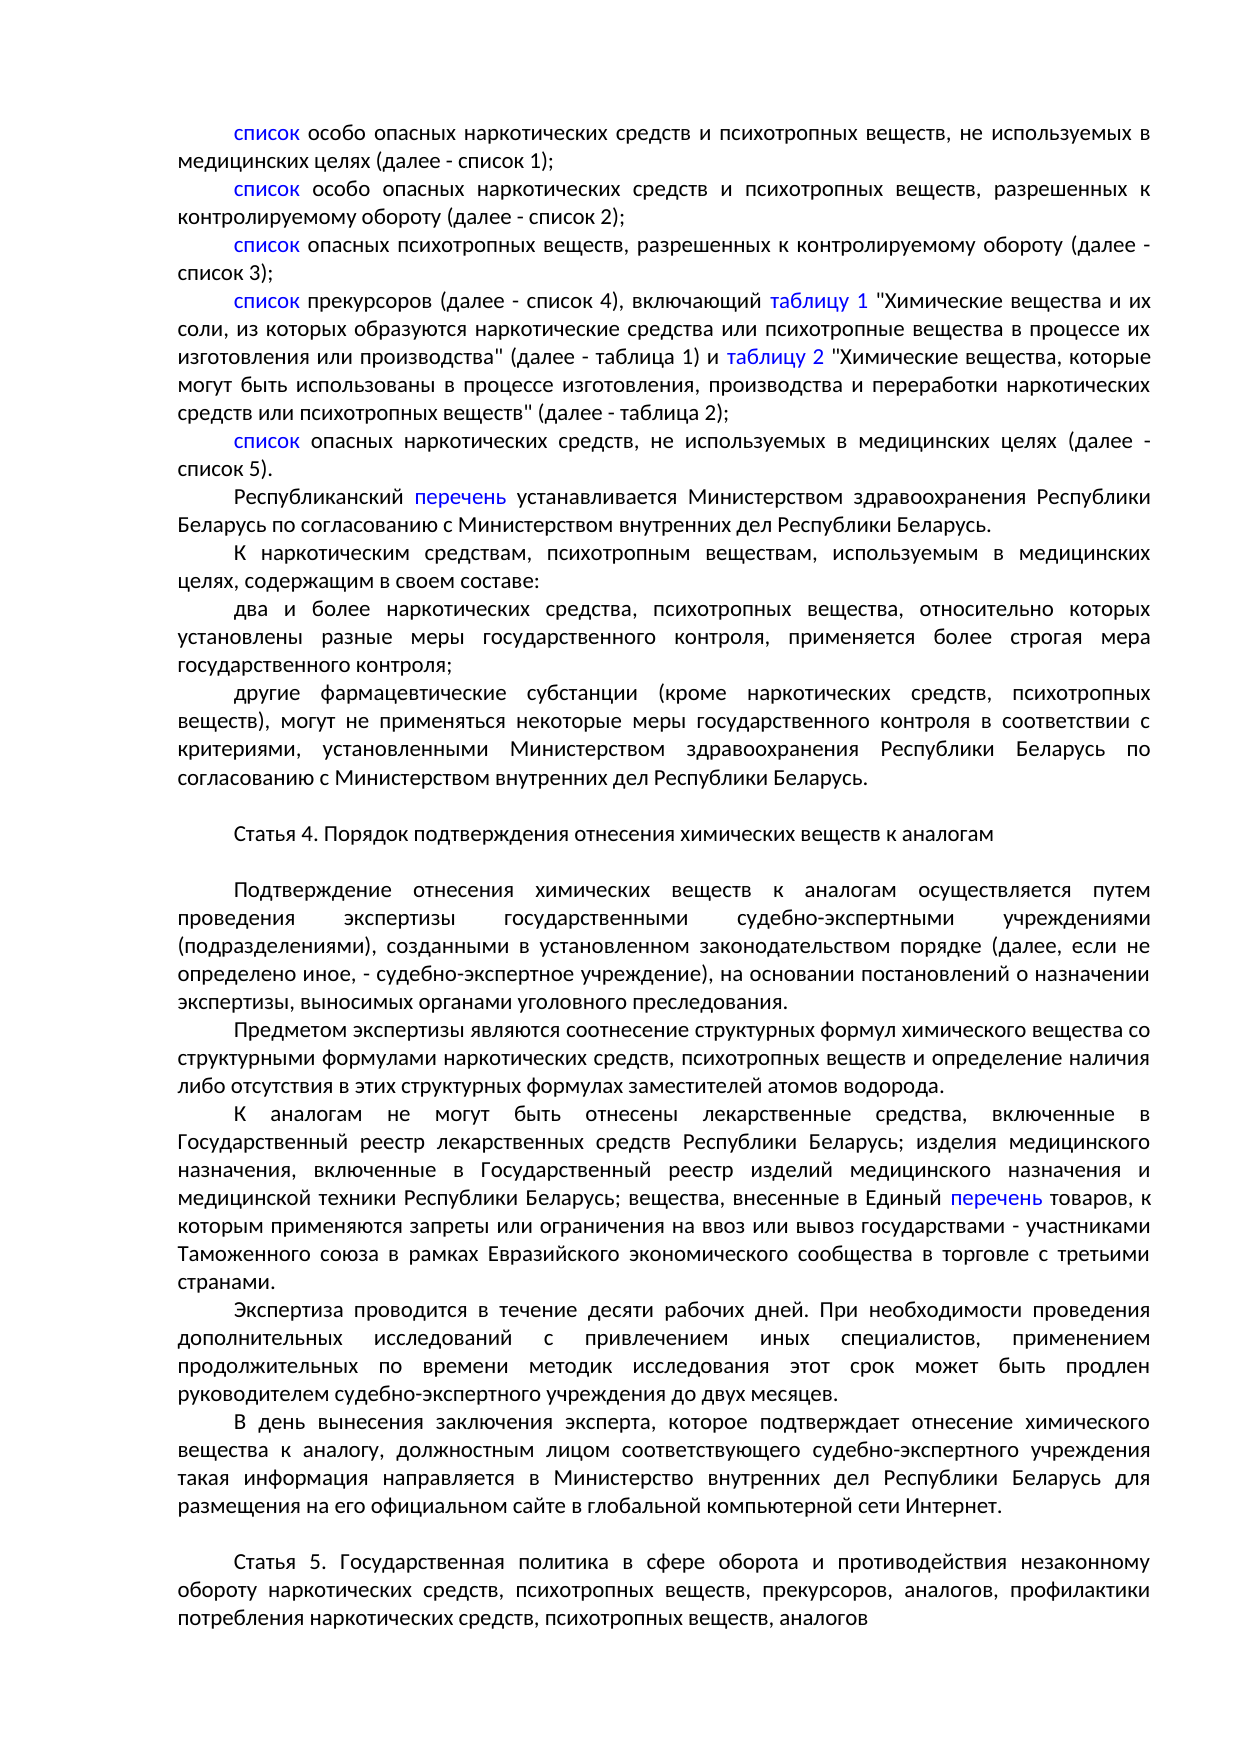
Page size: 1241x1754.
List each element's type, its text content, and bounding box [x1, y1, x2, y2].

text Республиканский перечень устанавливается Министерством здравоохранения Республики Беларусь по согласованию с Министерством внутренних дел Республики Беларусь. [177, 482, 1152, 538]
text Статья 5. Государственная политика в сфере оборота и противодействия незаконному обороту наркотических средств, психотропных веществ, прекурсоров, аналогов, профилактики потребления наркотических средств, психотропных веществ, аналогов [177, 1547, 1152, 1631]
text список прекурсоров (далее - список 4), включающий таблицу 1 "Химические вещества и их соли, из которых образуются наркотические средства или психотропные вещества в процессе их изготовления или производства" (далее - таблица 1) и таблицу 2 "Химические вещества, которые могут быть использованы в процессе изготовления, производства и переработки наркотических средств или психотропных веществ" (далее - таблица 2); [177, 286, 1152, 426]
text два и более наркотических средства, психотропных вещества, относительно которых установлены разные меры государственного контроля, применяется более строгая мера государственного контроля; [177, 594, 1152, 678]
text В день вынесения заключения эксперта, которое подтверждает отнесение химического вещества к аналогу, должностным лицом соответствующего судебно-экспертного учреждения такая информация направляется в Министерство внутренних дел Республики Беларусь для размещения на его официальном сайте в глобальной компьютерной сети Интернет. [177, 1407, 1152, 1519]
text Статья 4. Порядок подтверждения отнесения химических веществ к аналогам [177, 819, 1152, 847]
text К аналогам не могут быть отнесены лекарственные средства, включенные в Государственный реестр лекарственных средств Республики Беларусь; изделия медицинского назначения, включенные в Государственный реестр изделий медицинского назначения и медицинской техники Республики Беларусь; вещества, внесенные в Единый перечень товаров, к которым применяются запреты или ограничения на ввоз или вывоз государствами - участниками Таможенного союза в рамках Евразийского экономического сообщества в торговле с третьими странами. [177, 1099, 1152, 1295]
text Экспертиза проводится в течение десяти рабочих дней. При необходимости проведения дополнительных исследований с привлечением иных специалистов, применением продолжительных по времени методик исследования этот срок может быть продлен руководителем судебно-экспертного учреждения до двух месяцев. [177, 1295, 1152, 1407]
text список особо опасных наркотических средств и психотропных веществ, разрешенных к контролируемому обороту (далее - список 2); [177, 174, 1152, 230]
text список опасных психотропных веществ, разрешенных к контролируемому обороту (далее - список 3); [177, 230, 1152, 286]
text список опасных наркотических средств, не используемых в медицинских целях (далее - список 5). [177, 426, 1152, 482]
text Подтверждение отнесения химических веществ к аналогам осуществляется путем проведения экспертизы государственными судебно-экспертными учреждениями (подразделениями), созданными в установленном законодательством порядке (далее, если не определено иное, - судебно-экспертное учреждение), на основании постановлений о назначении экспертизы, выносимых органами уголовного преследования. [177, 875, 1152, 1015]
text список особо опасных наркотических средств и психотропных веществ, не используемых в медицинских целях (далее - список 1); [177, 118, 1152, 174]
text К наркотическим средствам, психотропным веществам, используемым в медицинских целях, содержащим в своем составе: [177, 538, 1152, 594]
text другие фармацевтические субстанции (кроме наркотических средств, психотропных веществ), могут не применяться некоторые меры государственного контроля в соответствии с критериями, установленными Министерством здравоохранения Республики Беларусь по согласованию с Министерством внутренних дел Республики Беларусь. [177, 678, 1152, 791]
text Предметом экспертизы являются соотнесение структурных формул химического вещества со структурными формулами наркотических средств, психотропных веществ и определение наличия либо отсутствия в этих структурных формулах заместителей атомов водорода. [177, 1015, 1152, 1099]
